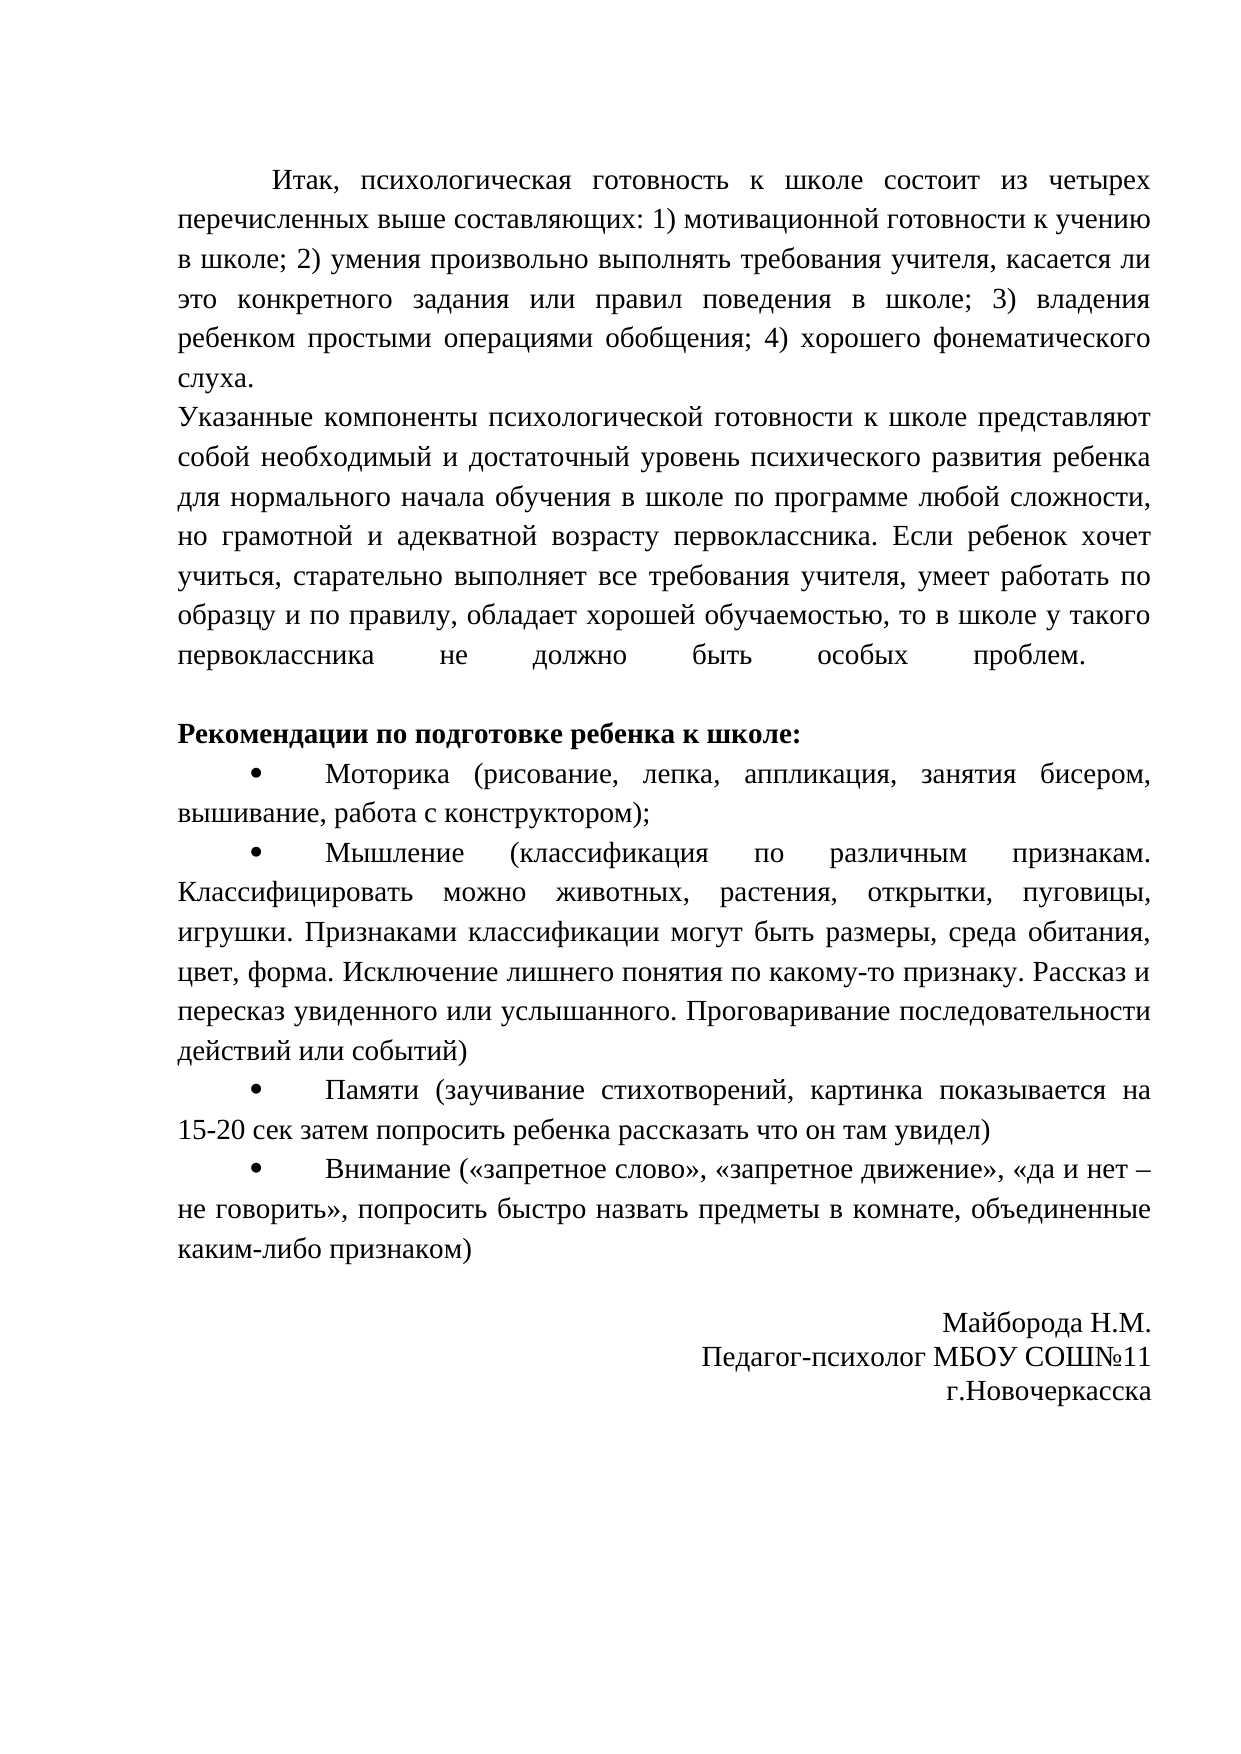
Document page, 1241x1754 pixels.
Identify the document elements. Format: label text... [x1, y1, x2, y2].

list Внимание («запретное слово», «запретное движение», «да и нет – не говорить», попросить быстро назвать предметы в комнате, объединенные каким-либо признаком) [177, 1147, 1152, 1266]
list Моторика (рисование, лепка, аппликация, занятия бисером, вышивание, работа с конструктором); [177, 751, 1152, 831]
list Памяти (заучивание стихотворений, картинка показывается на 15-20 сек затем попросить ребенка рассказать что он там увидел) [177, 1068, 1152, 1147]
list Мышление (классификация по различным признакам. Классифицировать можно животных, растения, открытки, пуговицы, игрушки. Признаками классификации могут быть размеры, среда обитания, цвет, форма. Исключение лишнего понятия по какому-то признаку. Рассказ и пересказ увиденного или услышанного. Проговаривание последовательности действий или событий) [177, 831, 1152, 1068]
text Педагог-психолог МБОУ СОШ№11 [251, 1339, 1152, 1373]
text Итак, психологическая готовность к школе состоит из четырех перечисленных выше составляющих: 1) мотивационной готовности к учению в школе; 2) умения произвольно выполнять требования учителя, касается ли это конкретного задания или правил поведения в школе; 3) владения ребенком простыми операциями обобщения; 4) хорошего фонематического слуха. Указанные компоненты психологической готовности к школе представляют собой необходимый и достаточный уровень психического развития ребенка для нормального начала обучения в школе по программе любой сложности, но грамотной и адекватной возрасту первоклассника. Если ребенок хочет учиться, старательно выполняет все требования учителя, умеет работать по образцу и по правилу, обладает хорошей обучаемостью, то в школе у такого первоклассника не должно быть особых проблем. Рекомендации по подготовке ребенка к школе: [177, 158, 1152, 751]
text Майборода Н.М. [251, 1306, 1152, 1339]
text г.Новочеркасска [251, 1373, 1152, 1406]
